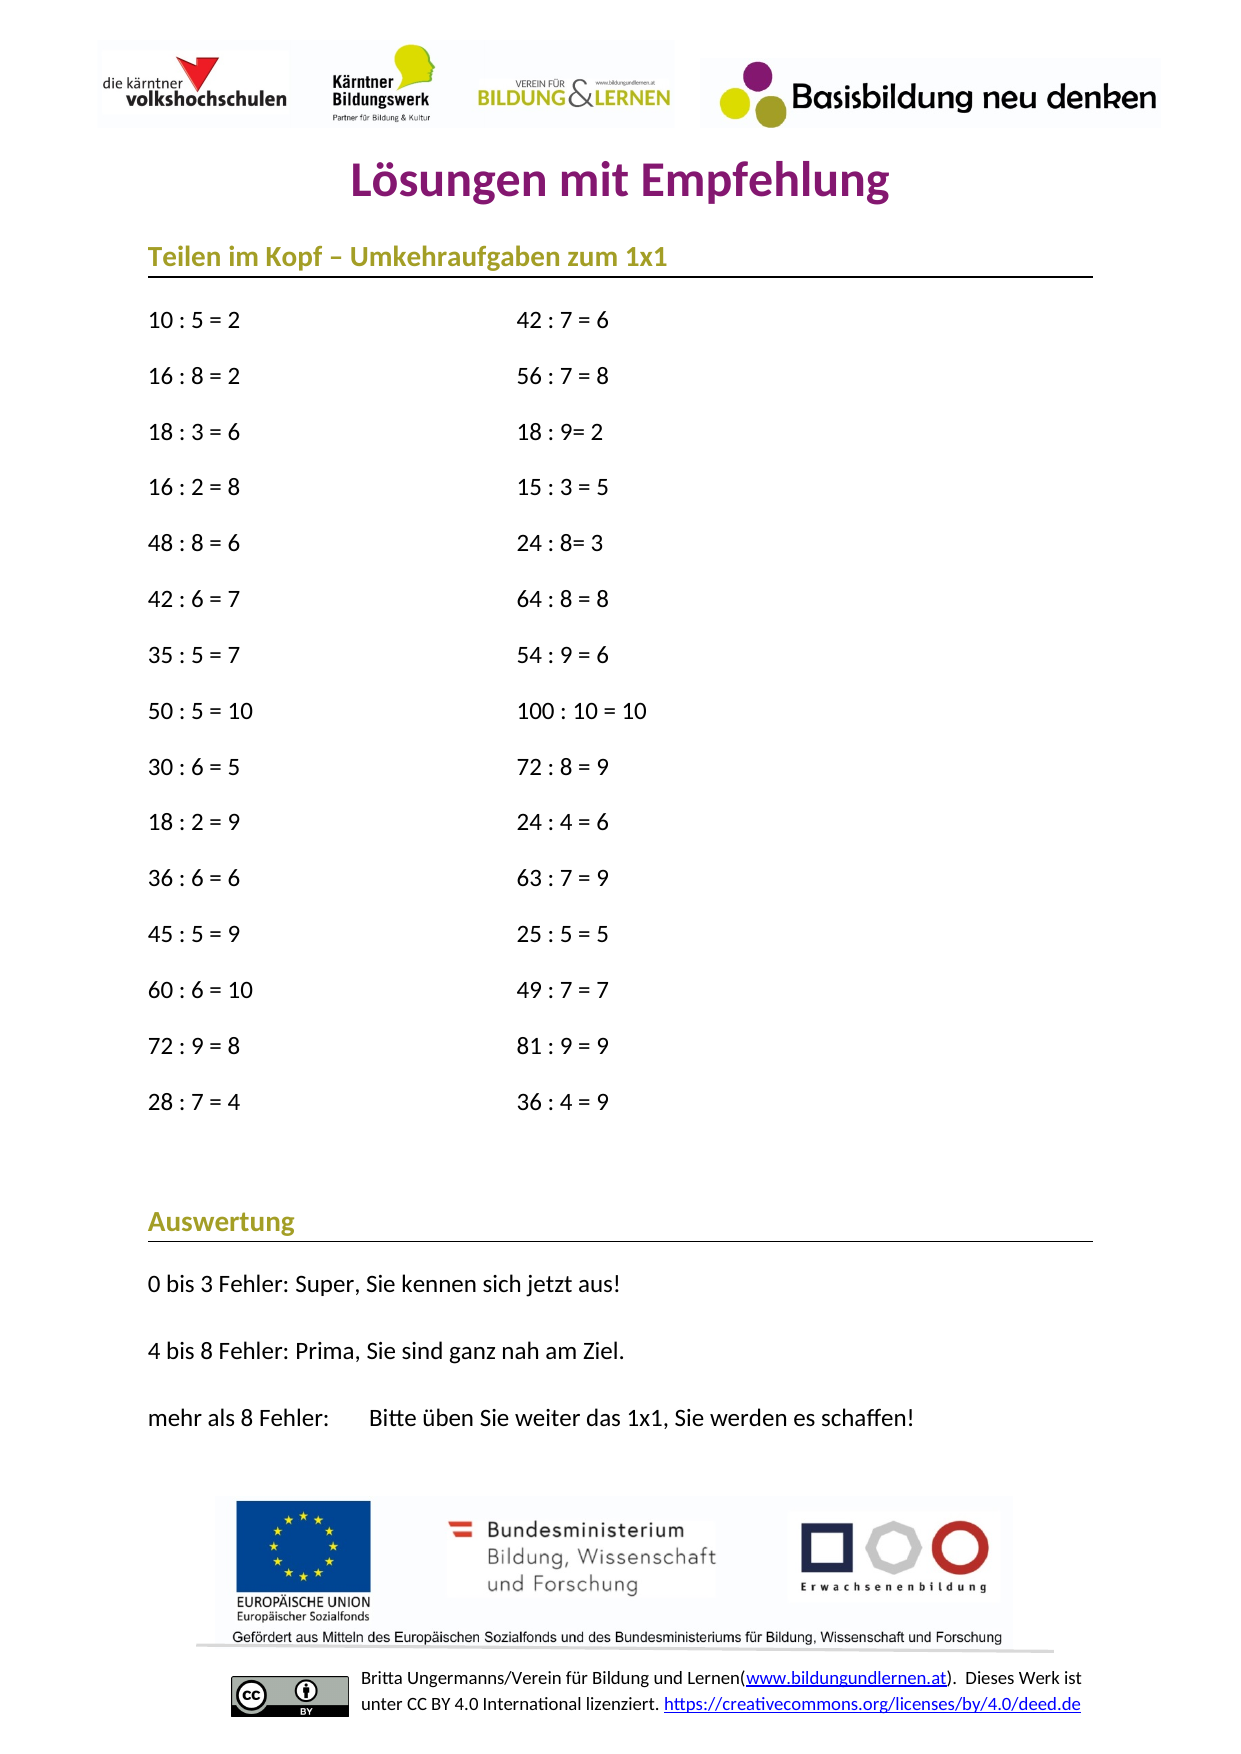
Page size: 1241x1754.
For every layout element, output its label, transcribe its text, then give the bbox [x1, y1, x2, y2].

picture [231, 1676, 349, 1717]
text 0 bis 3 Fehler: Super, Sie kennen sich jetzt aus! [148, 1269, 1093, 1299]
text 10 : 5 = 2 42 : 7 = 6 [148, 304, 1093, 334]
text 16 : 8 = 2 56 : 7 = 8 [148, 360, 1093, 390]
text 60 : 6 = 10 49 : 7 = 7 [148, 974, 1093, 1004]
text 4 bis 8 Fehler: Prima, Sie sind ganz nah am Ziel. [148, 1335, 1093, 1366]
text Teilen im Kopf – Umkehraufgaben zum 1x1 [148, 238, 1093, 276]
text 16 : 2 = 8 15 : 3 = 5 [148, 471, 1093, 502]
picture [215, 1496, 1013, 1649]
text 45 : 5 = 9 25 : 5 = 5 [148, 918, 1093, 949]
text 30 : 6 = 5 72 : 8 = 9 [148, 751, 1093, 781]
text 18 : 2 = 9 24 : 4 = 6 [148, 806, 1093, 837]
text 48 : 8 = 6 24 : 8= 3 [148, 527, 1093, 558]
text 42 : 6 = 7 64 : 8 = 8 [148, 583, 1093, 614]
text 50 : 5 = 10 100 : 10 = 10 [148, 695, 1093, 725]
text Lösungen mit Empfehlung [148, 148, 1093, 209]
text 36 : 6 = 6 63 : 7 = 9 [148, 862, 1093, 893]
text mehr als 8 Fehler: Bitte üben Sie weiter das 1x1, Sie werden es schaffen! [148, 1402, 1093, 1432]
text 18 : 3 = 6 18 : 9= 2 [148, 416, 1093, 446]
text 28 : 7 = 4 36 : 4 = 9 [148, 1086, 1093, 1116]
picture [698, 58, 1161, 128]
picture [96, 40, 675, 128]
text 72 : 9 = 8 81 : 9 = 9 [148, 1030, 1093, 1060]
text 35 : 5 = 7 54 : 9 = 6 [148, 639, 1093, 669]
text Auswertung [148, 1203, 1093, 1241]
